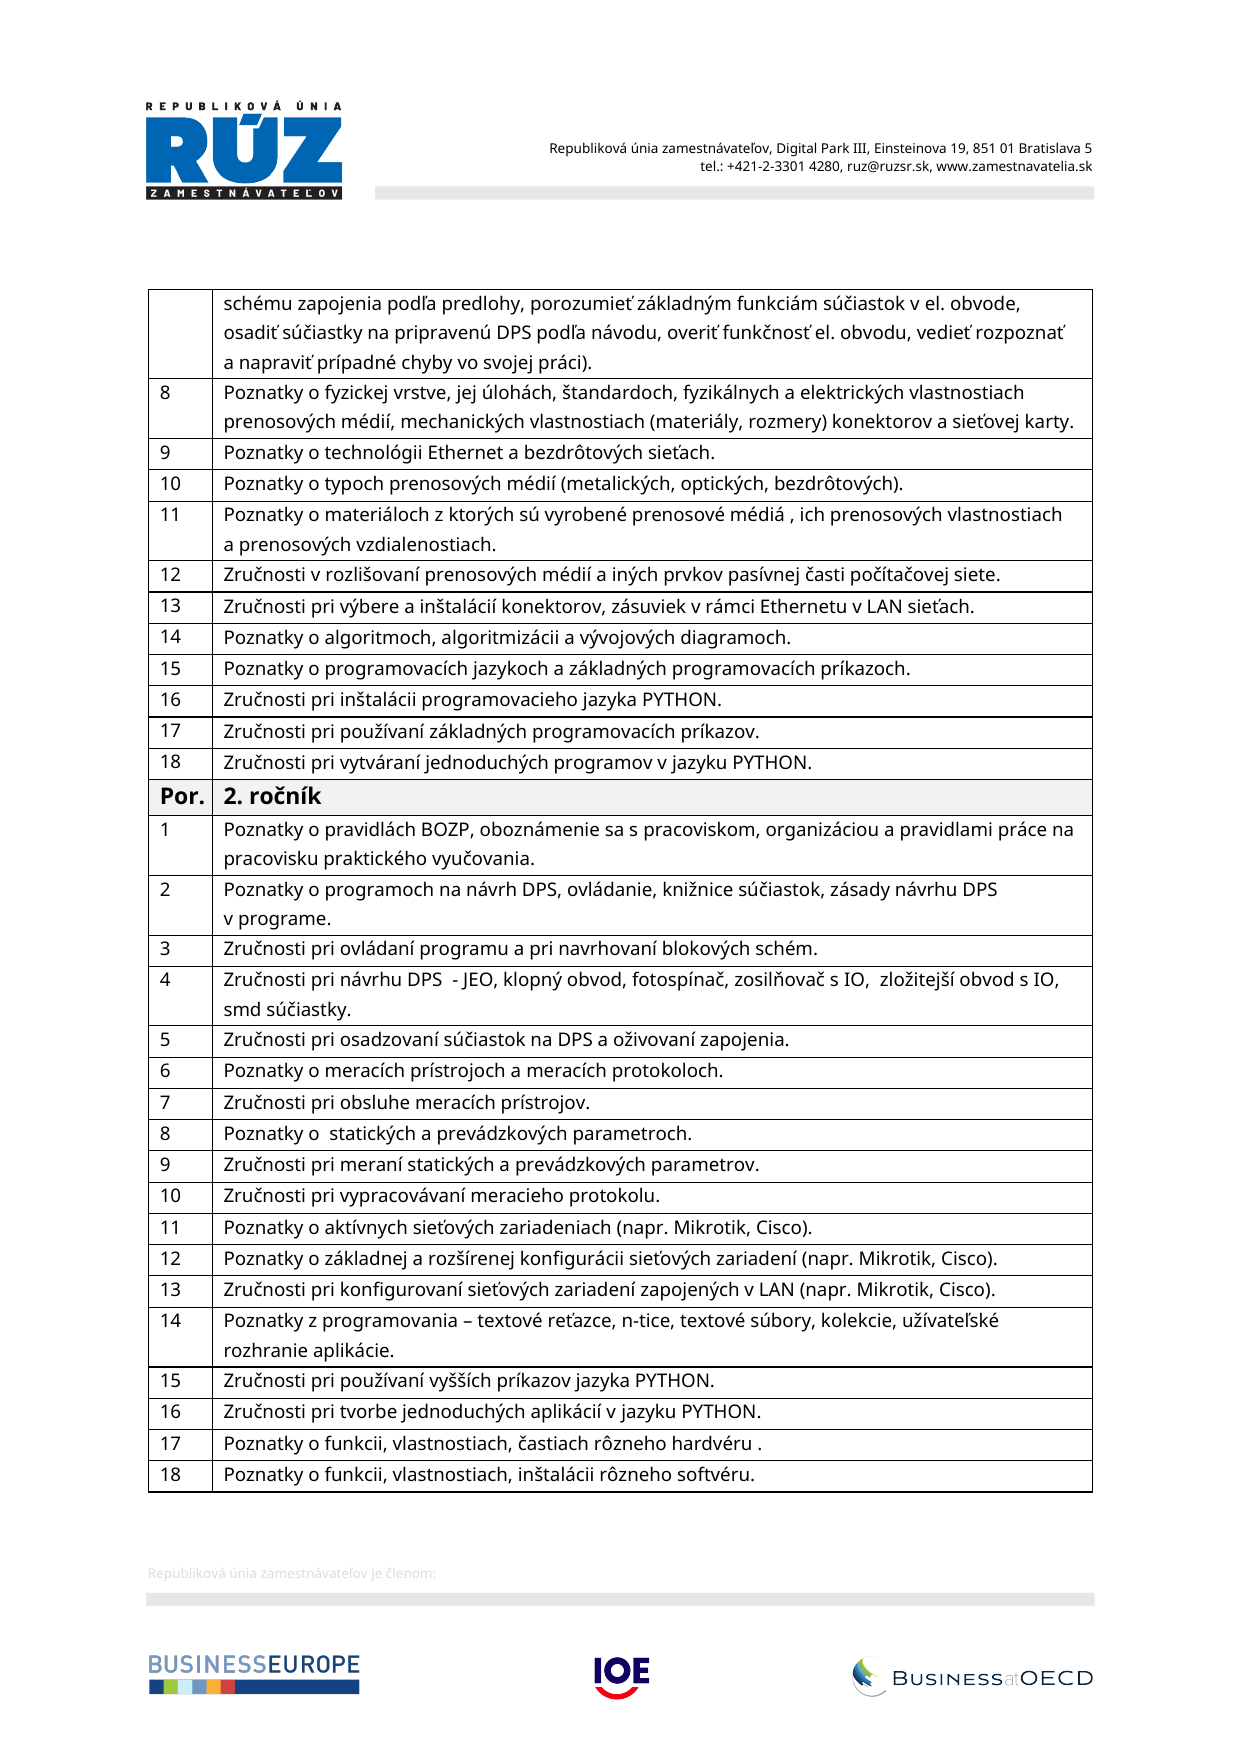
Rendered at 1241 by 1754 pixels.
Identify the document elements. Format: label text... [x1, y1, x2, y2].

table_cell Poznatky o pravidlách BOZP, oboznámenie sa s pracoviskom, organizáciou a pravidlami práce na pracovisku praktického vyučovania. [213, 816, 1092, 875]
table_cell Zručnosti pri návrhu DPS - JEO, klopný obvod, fotospínač, zosilňovač s IO, zložitejší obvod s IO, smd súčiastky. [213, 967, 1092, 1025]
table_cell 14 [149, 624, 212, 654]
table_cell 17 [149, 1430, 212, 1460]
table_cell 9 [149, 1151, 212, 1182]
table_cell 8 [149, 1120, 212, 1150]
picture [0, 0, 1241, 291]
table_cell 17 [149, 718, 212, 748]
table_cell Poznatky o fyzickej vrstve, jej úlohách, štandardoch, fyzikálnych a elektrických vlastnostiach prenosových médií, mechanických vlastnostiach (materiály, rozmery) konektorov a sieťovej karty. [213, 379, 1092, 438]
table_cell Zručnosti v rozlišovaní prenosových médií a iných prvkov pasívnej časti počítačovej siete. [213, 561, 1092, 591]
table_cell Poznatky o technológii Ethernet a bezdrôtových sieťach. [213, 439, 1092, 469]
table_cell 12 [149, 1245, 212, 1275]
table_cell Zručnosti pri výbere a inštalácií konektorov, zásuviek v rámci Ethernetu v LAN sieťach. [213, 593, 1092, 623]
table_cell 15 [149, 655, 212, 685]
table_cell Poznatky o aktívnych sieťových zariadeniach (napr. Mikrotik, Cisco). [213, 1214, 1092, 1244]
table_cell Poznatky z programovania – textové reťazce, n-tice, textové súbory, kolekcie, užívateľské rozhranie aplikácie. [213, 1308, 1092, 1366]
table_cell 8 [149, 379, 212, 438]
table_cell 13 [149, 1276, 212, 1307]
table_cell Poznatky o základnej a rozšírenej konfigurácii sieťových zariadení (napr. Mikrotik, Cisco). [213, 1245, 1092, 1275]
table_cell 11 [149, 502, 212, 560]
table_cell Poznatky o programovacích jazykoch a základných programovacích príkazoch. [213, 655, 1092, 685]
table_cell 15 [149, 1368, 212, 1398]
table_cell Zručnosti pri inštalácii programovacieho jazyka PYTHON. [213, 686, 1092, 716]
table_cell 2. ročník [213, 780, 1092, 815]
table_cell 10 [149, 470, 212, 501]
table_cell 11 [149, 1214, 212, 1244]
table_cell 16 [149, 1399, 212, 1429]
table_cell 18 [149, 749, 212, 779]
table_cell Zručnosti pri vypracovávaní meracieho protokolu. [213, 1183, 1092, 1213]
table_cell Zručnosti pri používaní vyšších príkazov jazyka PYTHON. [213, 1368, 1092, 1398]
table_cell Zručnosti pri používaní základných programovacích príkazov. [213, 718, 1092, 748]
table_cell Poznatky o statických a prevádzkových parametroch. [213, 1120, 1092, 1150]
table_cell Zručnosti pri obsluhe meracích prístrojov. [213, 1089, 1092, 1119]
table_cell Zručnosti pri meraní statických a prevádzkových parametrov. [213, 1151, 1092, 1182]
table_cell Poznatky o materiáloch z ktorých sú vyrobené prenosové médiá , ich prenosových vlastnostiach a prenosových vzdialenostiach. [213, 502, 1092, 560]
table_cell Poznatky o programoch na návrh DPS, ovládanie, knižnice súčiastok, zásady návrhu DPS v programe. [213, 876, 1092, 934]
table_cell 12 [149, 561, 212, 591]
table_cell Zručnosti pri tvorbe jednoduchých aplikácií v jazyku PYTHON. [213, 1399, 1092, 1429]
table_cell Zručnosti pri vytváraní jednoduchých programov v jazyku PYTHON. [213, 749, 1092, 779]
table_cell Zručnosti pri ovládaní programu a pri navrhovaní blokových schém. [213, 936, 1092, 966]
table_cell Zručnosti pri osadzovaní súčiastok na DPS a oživovaní zapojenia. [213, 1026, 1092, 1057]
table_cell Poznatky o funkcii, vlastnostiach, častiach rôzneho hardvéru . [213, 1430, 1092, 1460]
table_cell 4 [149, 967, 212, 1025]
table_cell 16 [149, 686, 212, 716]
table_cell 10 [149, 1183, 212, 1213]
table_cell 5 [149, 1026, 212, 1057]
table_cell 6 [149, 1058, 212, 1088]
picture [0, 1499, 1241, 1754]
table_cell 3 [149, 936, 212, 966]
table_cell Zručnosti pri konfigurovaní sieťových zariadení zapojených v LAN (napr. Mikrotik, Cisco). [213, 1276, 1092, 1307]
table_cell Poznatky o meracích prístrojoch a meracích protokoloch. [213, 1058, 1092, 1088]
table_cell Poznatky o algoritmoch, algoritmizácii a vývojových diagramoch. [213, 624, 1092, 654]
table_cell Poznatky o typoch prenosových médií (metalických, optických, bezdrôtových). [213, 470, 1092, 501]
table_cell 7 [149, 290, 212, 378]
table_cell Poznatky o funkcii, vlastnostiach, inštalácii rôzneho softvéru. [213, 1461, 1092, 1491]
table_cell Por. [149, 780, 212, 815]
table_cell 13 [149, 593, 212, 623]
table_cell 18 [149, 1461, 212, 1491]
table_cell 1 [149, 816, 212, 875]
table_cell 9 [149, 439, 212, 469]
table_cell 14 [149, 1308, 212, 1366]
table_cell 7 [149, 1089, 212, 1119]
table_cell 2 [149, 876, 212, 934]
